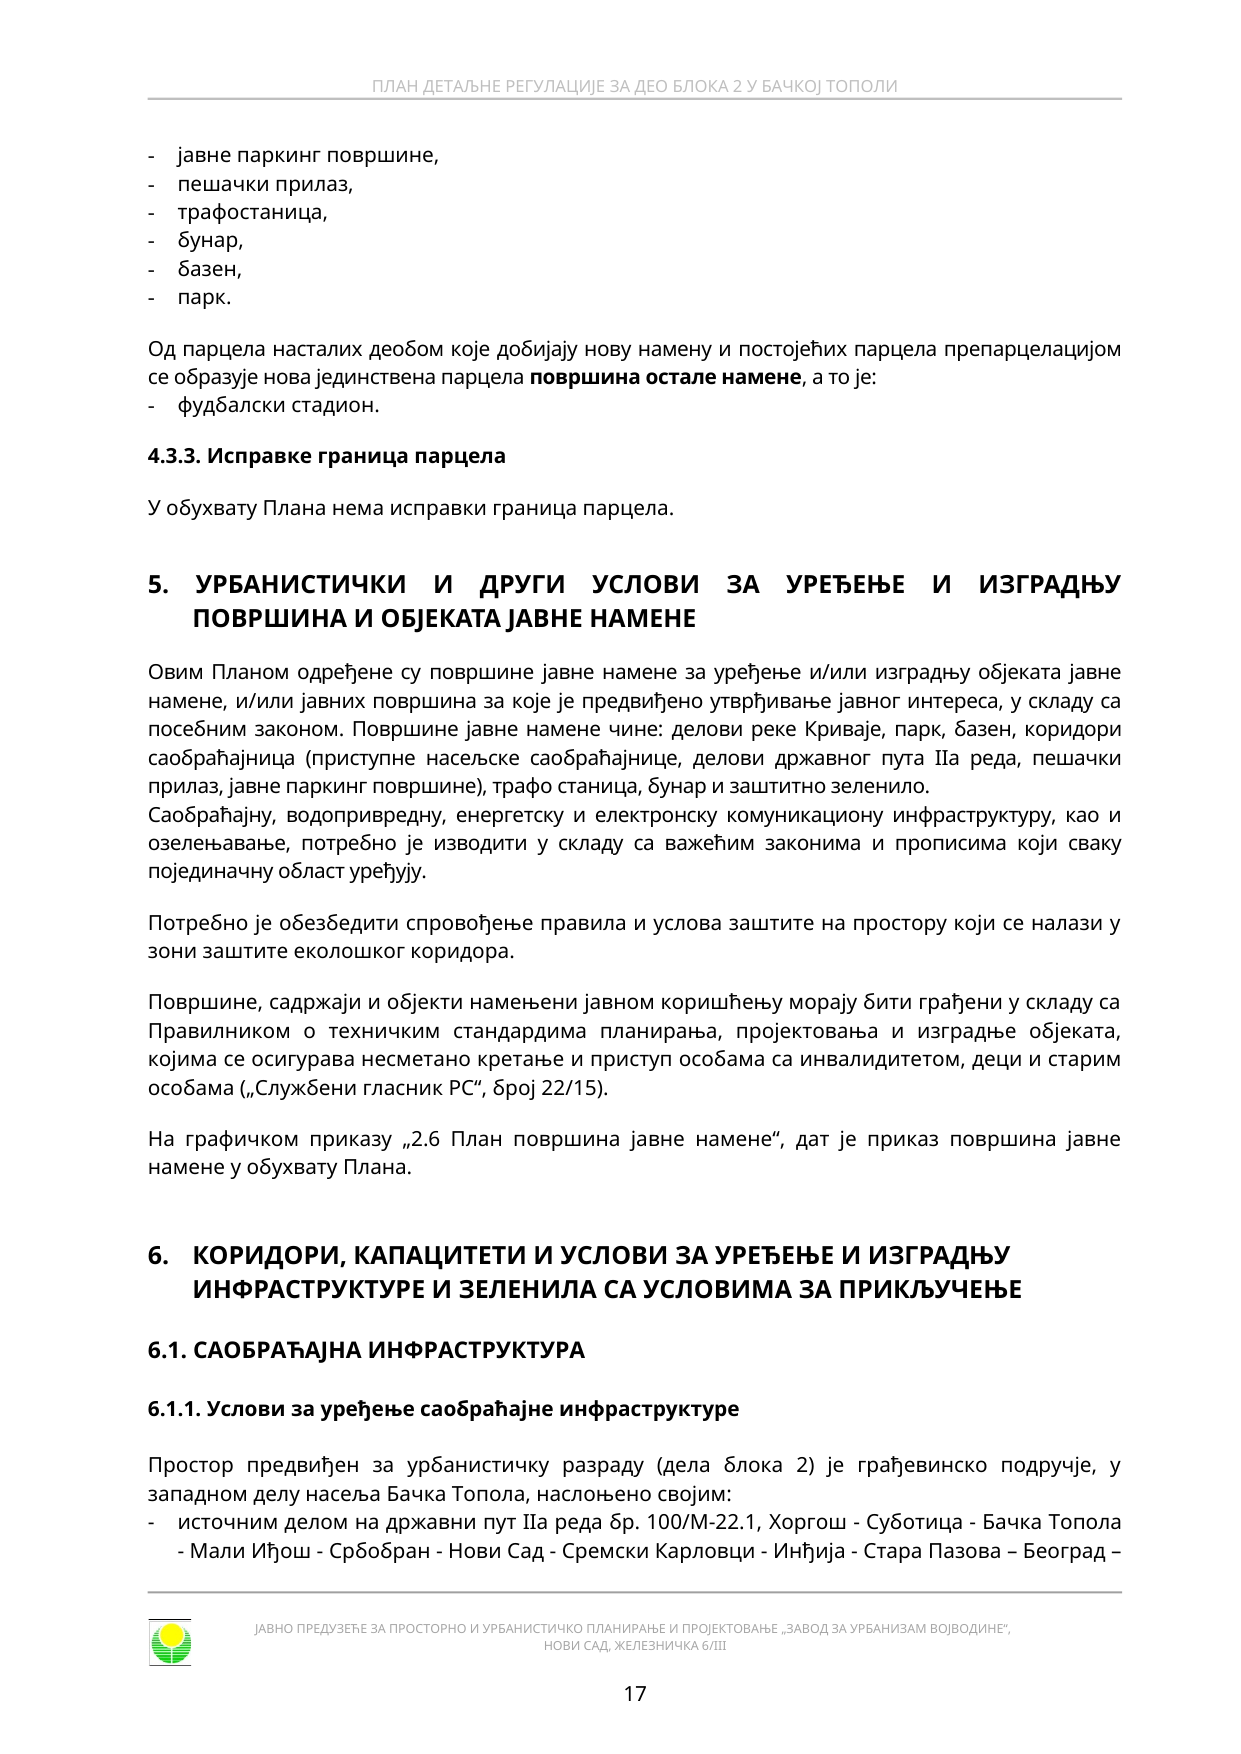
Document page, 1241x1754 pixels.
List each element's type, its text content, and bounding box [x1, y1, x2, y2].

text Површине, садржаји и објекти намењени јавном коришћењу морају бити грађени у складу са Правилником о техничким стандардима планирања, пројектовања и изградње објеката, којима се осигурава несметано кретање и приступ особама са инвалидитетом, деци и старим особама („Службени гласник РС“, број 22/15). [148, 987, 1122, 1101]
text На графичком приказу „2.6 План површина јавне намене“, дат је приказ површина јавне намене у обухвату Плана. [148, 1124, 1122, 1181]
text Од парцела насталих деобом које добијају нову намену и постојећих парцела препарцелацијом се образује нова јединствена парцела површина остале намене, а то је: [148, 334, 1122, 391]
text У обухвату Плана нема исправки граница парцела. [148, 493, 1122, 521]
list пешачки прилаз, [148, 169, 1122, 197]
list трафостаница, [148, 197, 1122, 226]
list базен, [148, 254, 1122, 282]
text Овим Планом одређене су површине јавне намене за уређење и/или изградњу објеката јавне намене, и/или јавних површина за које је предвиђено утврђивање јавног интереса, у складу са посебним законом. Површине јавне намене чине: делови реке Криваје, парк, базен, коридори саобраћајница (приступне насељске саобраћајнице, делови државног пута IIа реда, пешачки прилаз, јавне паркинг површине), трафо станица, бунар и заштитно зеленило. [148, 657, 1122, 800]
list фудбалски стадион. [148, 391, 1122, 419]
subtitle ИНФРАСТРУКТУРЕ И ЗЕЛЕНИЛА СА УСЛОВИМА ЗА ПРИКЉУЧЕЊЕ [148, 1272, 1122, 1306]
subtitle 5. УРБАНИСТИЧКИ И ДРУГИ УСЛОВИ ЗА УРЕЂЕЊЕ И ИЗГРАДЊУ ПОВРШИНА И ОБЈЕКАТА ЈАВНЕ НАМЕНЕ [148, 567, 1122, 635]
list бунар, [148, 226, 1122, 254]
subtitle 6. КОРИДОРИ, КАПАЦИТЕТИ И УСЛОВИ ЗА УРЕЂЕЊЕ И ИЗГРАДЊУ [148, 1237, 1122, 1272]
subtitle 6.1. САОБРАЋАЈНА ИНФРАСТРУКТУРА [148, 1334, 1122, 1365]
text Потребно је обезбедити спровођење правила и услова заштите на простору који се налази у зони заштите еколошког коридора. [148, 908, 1122, 964]
text Саобраћајну, водопривредну, енергетску и електронску комуникациону инфраструктуру, као и озелењавање, потребно је изводити у складу са важећим законима и прописима који сваку појединачну област уређују. [148, 800, 1122, 885]
text 6.1.1. Услови за уређење саобраћајне инфраструктуре [148, 1394, 1122, 1422]
list јавне паркинг површине, [148, 140, 1122, 169]
picture [147, 1619, 191, 1663]
text Простор предвиђен за урбанистичку разраду (дела блока 2) је грађевинско подручје, у западном делу насеља Бачка Топола, наслоњено својим: [148, 1451, 1122, 1507]
list парк. [148, 282, 1122, 311]
subtitle 4.3.3. Исправке граница парцела [148, 442, 1122, 470]
